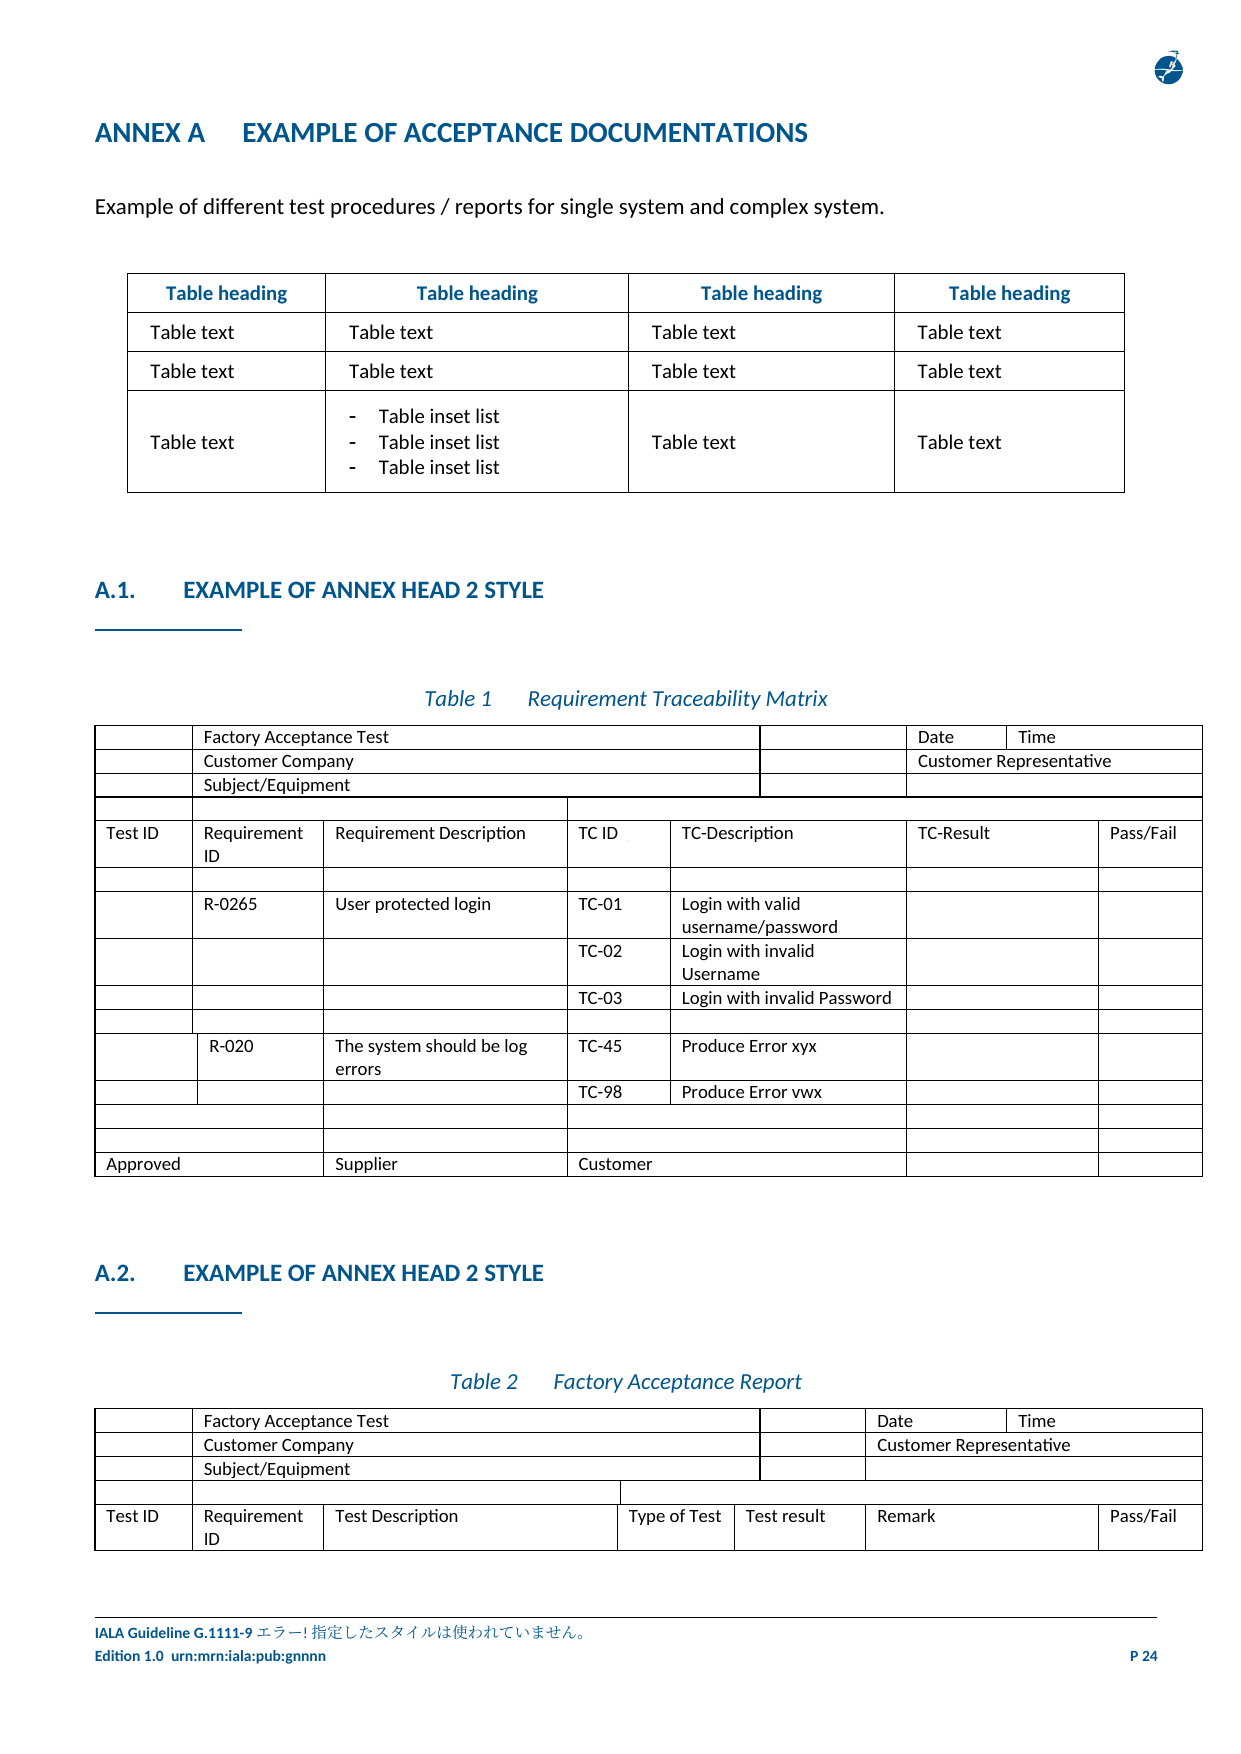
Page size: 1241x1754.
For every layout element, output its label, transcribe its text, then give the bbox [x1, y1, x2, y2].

table_header Time [1007, 1409, 1202, 1432]
table_cell [1099, 1010, 1202, 1033]
table_cell Remark [866, 1505, 1098, 1550]
table_cell TC ID [568, 821, 670, 867]
table_cell [324, 1010, 567, 1033]
table_cell Login with invalid Password [671, 986, 906, 1009]
table_cell [671, 868, 906, 891]
table_cell [96, 1010, 192, 1033]
table_header [761, 726, 906, 748]
table_header Table heading [326, 274, 628, 312]
table_cell [1099, 892, 1202, 938]
table_cell [96, 1433, 192, 1456]
table_header Table heading [895, 274, 1124, 312]
table_cell [761, 750, 906, 772]
table_cell TC-Result [907, 821, 1098, 867]
table_cell [96, 774, 192, 796]
table_cell TC-01 [568, 892, 670, 938]
table_cell [96, 1457, 192, 1479]
table_header [96, 726, 192, 748]
title Example of Acceptance documentations [94, 114, 1157, 149]
table_cell [96, 892, 192, 938]
table_cell TC-Description [671, 821, 906, 867]
table_cell TC-02 [568, 939, 670, 985]
table_cell [96, 798, 192, 820]
table_cell Customer Company [193, 750, 759, 772]
table_cell Pass/Fail [1099, 821, 1202, 867]
table_cell Customer Representative [866, 1433, 1202, 1456]
table_cell The system should be log errors [324, 1034, 567, 1080]
table_header Table heading [629, 274, 894, 312]
table_cell [193, 1010, 323, 1033]
table_cell [96, 986, 192, 1009]
table_cell Customer [568, 1153, 906, 1176]
table_cell [1099, 1034, 1202, 1080]
table_cell Table text [326, 352, 628, 390]
table_cell Table text [326, 313, 628, 351]
table_cell [1099, 939, 1202, 985]
table_cell [96, 1034, 197, 1080]
table_cell [907, 1129, 1098, 1152]
table_cell Table text [895, 313, 1124, 351]
table_cell [568, 1010, 670, 1033]
table_cell [324, 939, 567, 985]
table_cell [193, 1481, 620, 1503]
table_cell Table text [128, 391, 325, 492]
table_header Factory Acceptance Test [193, 726, 759, 748]
table_cell [1099, 1081, 1202, 1104]
table_cell Table text [128, 313, 325, 351]
table_cell [907, 986, 1098, 1009]
table_cell Table text [629, 391, 894, 492]
table_cell Approved [96, 1153, 323, 1176]
table_cell Table text [629, 352, 894, 390]
table_cell [907, 774, 1202, 796]
table_cell Requirement ID [193, 821, 323, 867]
table_cell [866, 1457, 1202, 1479]
table_cell R-0265 [193, 892, 323, 938]
text Example of Annex Head 2 style [94, 1258, 1157, 1288]
table_cell Requirement ID [193, 1505, 323, 1550]
table_cell [568, 1129, 906, 1152]
table_cell TC-45 [568, 1034, 670, 1080]
table_header Time [1007, 726, 1202, 748]
table_cell [1099, 1105, 1202, 1128]
table_cell [907, 892, 1098, 938]
table_cell [1099, 1153, 1202, 1176]
table_cell Customer Representative [907, 750, 1202, 772]
table_cell User protected login [324, 892, 567, 938]
table_cell Login with invalid Username [671, 939, 906, 985]
table_cell [96, 868, 192, 891]
table_cell [193, 939, 323, 985]
table_cell [568, 798, 1202, 820]
table_header Factory Acceptance Test [193, 1409, 759, 1432]
table_cell [96, 750, 192, 772]
table_cell Produce Error xyx [671, 1034, 906, 1080]
table_cell Test ID [96, 1505, 192, 1550]
table_cell TC-03 [568, 986, 670, 1009]
table_cell [193, 986, 323, 1009]
text Example of Annex Head 2 style [94, 574, 1157, 605]
table_cell Test ID [96, 821, 192, 867]
table_cell [324, 868, 567, 891]
table_cell [1099, 986, 1202, 1009]
table_cell [198, 1081, 323, 1104]
table_header Table heading [128, 274, 325, 312]
table_cell [193, 868, 323, 891]
table_cell [324, 986, 567, 1009]
table_cell Supplier [324, 1153, 567, 1176]
table_cell Subject/Equipment [193, 774, 759, 796]
table_cell Table text [629, 313, 894, 351]
table_cell Login with valid username/password [671, 892, 906, 938]
table_cell [96, 1129, 323, 1152]
text Factory Acceptance Report [94, 1367, 1157, 1395]
table_cell [907, 1081, 1098, 1104]
table_cell [96, 1081, 197, 1104]
picture [1123, 0, 1241, 119]
table_cell [193, 798, 567, 820]
text Requirement Traceability Matrix [94, 684, 1157, 712]
table_cell Test Description [324, 1505, 617, 1550]
table_header Date [866, 1409, 1006, 1432]
table_cell [761, 1457, 865, 1479]
table_cell [96, 939, 192, 985]
text Example of different test procedures / reports for single system and complex system. [94, 192, 1157, 220]
table_cell [621, 1481, 1202, 1503]
table_header Date [907, 726, 1006, 748]
table_cell Table inset list Table inset list Table inset list [326, 391, 628, 492]
table_cell [1099, 868, 1202, 891]
table_cell Table text [895, 352, 1124, 390]
table_cell Subject/Equipment [193, 1457, 759, 1479]
table_cell [907, 1153, 1098, 1176]
table_cell Produce Error vwx [671, 1081, 906, 1104]
table_cell [761, 1433, 865, 1456]
table_cell [907, 939, 1098, 985]
table_header [761, 1409, 865, 1432]
table_cell Type of Test [618, 1505, 734, 1550]
table_cell [907, 1034, 1098, 1080]
table_cell [907, 868, 1098, 891]
table_cell [324, 1081, 567, 1104]
table_cell [568, 1105, 906, 1128]
table_cell [96, 1481, 192, 1503]
table_cell [1099, 1129, 1202, 1152]
table_cell Test result [735, 1505, 865, 1550]
table_cell Table text [895, 391, 1124, 492]
table_cell [96, 1105, 323, 1128]
table_cell [761, 774, 906, 796]
table_cell [568, 868, 670, 891]
table_cell [671, 1010, 906, 1033]
table_cell [907, 1105, 1098, 1128]
table_cell [324, 1129, 567, 1152]
table_cell R-020 [198, 1034, 323, 1080]
table_header [96, 1409, 192, 1432]
table_cell Requirement Description [324, 821, 567, 867]
table_cell Table text [128, 352, 325, 390]
table_cell [907, 1010, 1098, 1033]
table_cell Customer Company [193, 1433, 759, 1456]
table_cell [324, 1105, 567, 1128]
table_cell Pass/Fail [1099, 1505, 1202, 1550]
table_cell TC-98 [568, 1081, 670, 1104]
